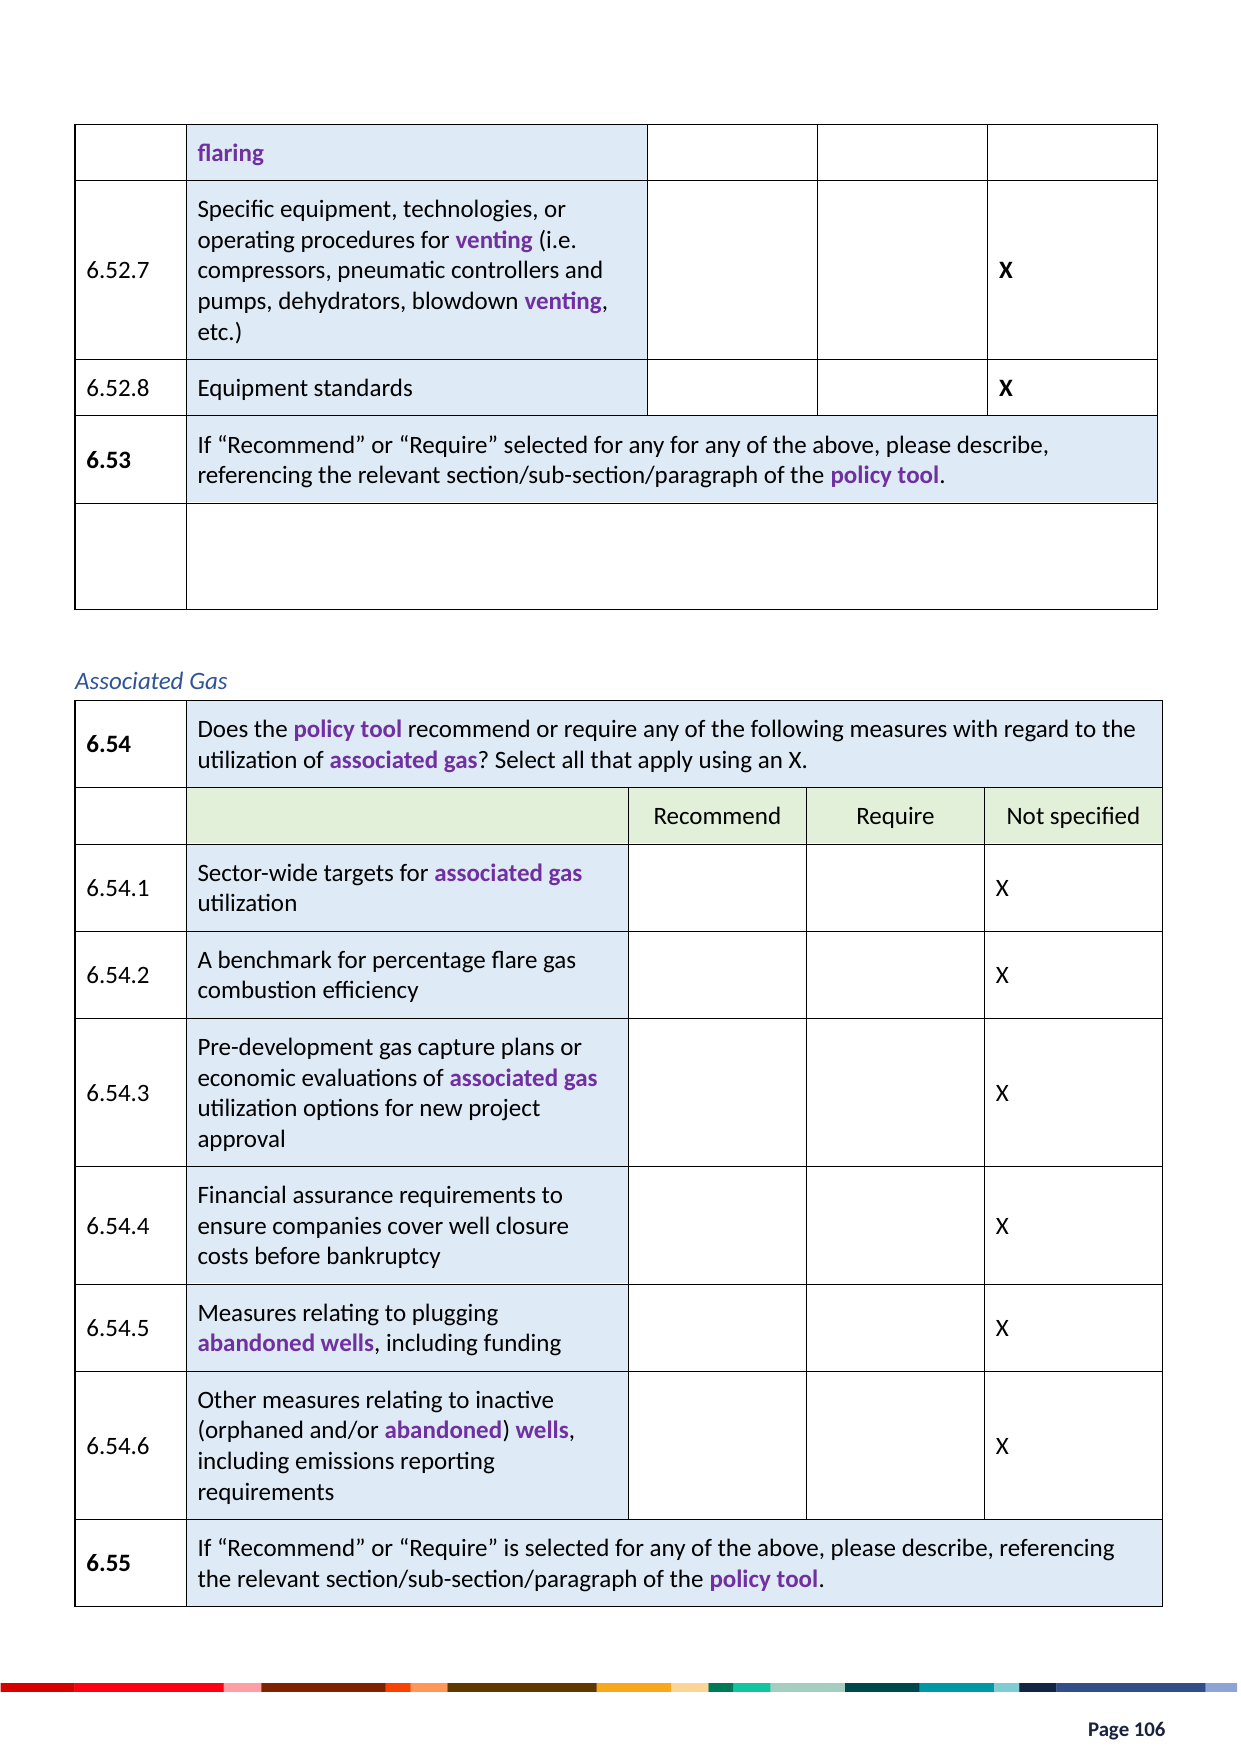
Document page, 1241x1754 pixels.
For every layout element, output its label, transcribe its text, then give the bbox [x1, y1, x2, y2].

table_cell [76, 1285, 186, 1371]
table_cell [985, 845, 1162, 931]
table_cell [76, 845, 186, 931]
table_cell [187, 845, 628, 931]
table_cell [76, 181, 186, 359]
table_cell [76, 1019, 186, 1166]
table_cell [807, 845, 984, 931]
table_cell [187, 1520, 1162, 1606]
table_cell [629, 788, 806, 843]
picture [0, 1683, 1236, 1692]
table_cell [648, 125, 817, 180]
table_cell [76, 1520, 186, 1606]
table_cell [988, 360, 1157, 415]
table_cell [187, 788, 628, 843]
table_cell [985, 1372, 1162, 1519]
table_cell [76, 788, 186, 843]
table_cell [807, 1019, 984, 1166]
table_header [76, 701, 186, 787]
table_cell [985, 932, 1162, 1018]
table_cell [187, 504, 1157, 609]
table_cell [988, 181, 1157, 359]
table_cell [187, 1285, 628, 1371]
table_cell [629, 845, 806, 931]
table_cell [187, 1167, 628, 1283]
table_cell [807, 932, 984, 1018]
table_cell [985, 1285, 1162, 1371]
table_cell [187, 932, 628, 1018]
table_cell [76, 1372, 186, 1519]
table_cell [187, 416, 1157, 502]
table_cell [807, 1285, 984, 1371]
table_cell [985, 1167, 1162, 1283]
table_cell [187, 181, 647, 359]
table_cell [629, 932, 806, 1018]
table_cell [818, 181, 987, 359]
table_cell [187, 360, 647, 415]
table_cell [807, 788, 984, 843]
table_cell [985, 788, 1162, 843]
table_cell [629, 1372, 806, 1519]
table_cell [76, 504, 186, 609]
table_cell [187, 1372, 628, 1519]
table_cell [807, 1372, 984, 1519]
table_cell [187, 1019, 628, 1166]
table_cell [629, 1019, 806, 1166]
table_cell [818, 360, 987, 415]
subtitle Associated Gas [75, 665, 1165, 696]
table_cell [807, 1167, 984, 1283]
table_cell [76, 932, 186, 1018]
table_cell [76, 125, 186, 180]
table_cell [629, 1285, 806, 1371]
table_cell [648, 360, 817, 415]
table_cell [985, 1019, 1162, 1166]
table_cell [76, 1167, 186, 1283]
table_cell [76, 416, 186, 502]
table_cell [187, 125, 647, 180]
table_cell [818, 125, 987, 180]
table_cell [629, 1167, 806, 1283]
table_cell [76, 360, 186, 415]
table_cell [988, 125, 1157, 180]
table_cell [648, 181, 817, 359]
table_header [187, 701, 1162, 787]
